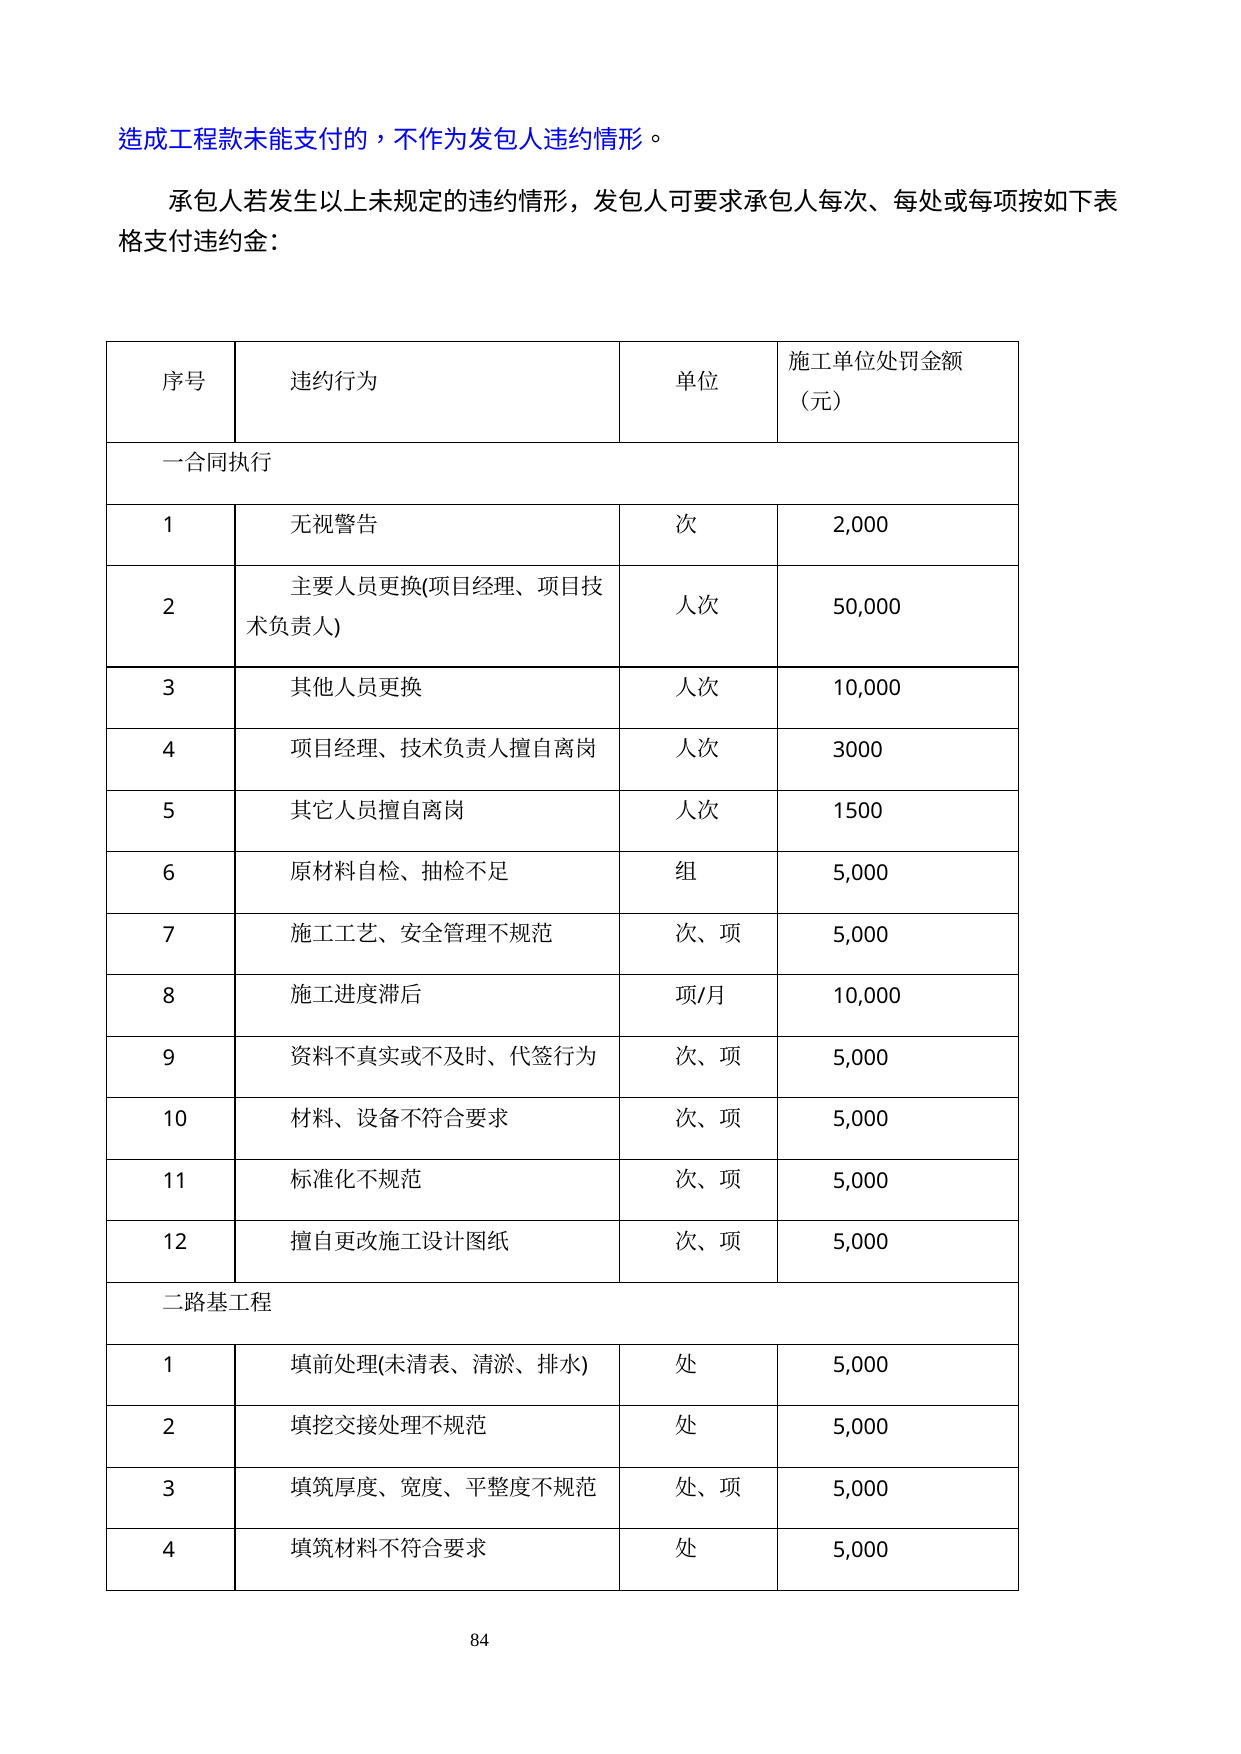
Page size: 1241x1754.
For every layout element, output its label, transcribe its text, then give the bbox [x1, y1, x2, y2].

table_cell 一合同执行 [107, 443, 1018, 503]
table_cell 次、项 [620, 914, 777, 974]
table_cell 5,000 [778, 1160, 1018, 1220]
table_cell 5,000 [778, 852, 1018, 913]
table_cell 主要人员更换(项目经理、项目技术负责人) [236, 566, 619, 666]
table_cell 材料、设备不符合要求 [236, 1098, 619, 1159]
table_cell 无视警告 [236, 505, 619, 565]
table_cell 次、项 [620, 1098, 777, 1159]
table_header 施工单位处罚金额（元） [778, 342, 1018, 442]
table_cell 5,000 [778, 1529, 1018, 1590]
table_cell 4 [107, 1529, 234, 1590]
table_cell 填挖交接处理不规范 [236, 1406, 619, 1467]
table_cell 5,000 [778, 1345, 1018, 1405]
table_cell 6 [107, 852, 234, 913]
table_cell 原材料自检、抽检不足 [236, 852, 619, 913]
table_cell 10,000 [778, 975, 1018, 1036]
table_cell 5,000 [778, 914, 1018, 974]
table_cell 9 [107, 1037, 234, 1097]
table_header 序号 [107, 342, 234, 442]
table_cell 二路基工程 [107, 1283, 1018, 1343]
table_cell 资料不真实或不及时、代签行为 [236, 1037, 619, 1097]
table_cell 其它人员擅自离岗 [236, 791, 619, 851]
table_cell 3 [107, 1468, 234, 1528]
table_cell 处 [620, 1406, 777, 1467]
table_cell 次、项 [620, 1160, 777, 1220]
table_cell 1500 [778, 791, 1018, 851]
table_cell 填筑材料不符合要求 [236, 1529, 619, 1590]
table_cell 4 [107, 729, 234, 789]
table_cell 2 [107, 1406, 234, 1467]
table_cell 10,000 [778, 668, 1018, 728]
table_cell 人次 [620, 668, 777, 728]
table_header 单位 [620, 342, 777, 442]
table_cell 8 [107, 975, 234, 1036]
table_cell 5,000 [778, 1468, 1018, 1528]
table_cell 5 [107, 791, 234, 851]
text 承包人若发生以上未规定的违约情形，发包人可要求承包人每次、每处或每项按如下表格支付违约金： [118, 180, 1122, 259]
table_cell 人次 [620, 729, 777, 789]
table_cell 组 [620, 852, 777, 913]
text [118, 119, 1122, 159]
table_cell 填前处理(未清表、清淤、排水) [236, 1345, 619, 1405]
table_cell 12 [107, 1221, 234, 1282]
table_cell 标准化不规范 [236, 1160, 619, 1220]
table_header 违约行为 [236, 342, 619, 442]
table_cell 人次 [620, 566, 777, 666]
table_cell 3 [107, 668, 234, 728]
table_cell 5,000 [778, 1406, 1018, 1467]
table_cell 2,000 [778, 505, 1018, 565]
table_cell 5,000 [778, 1098, 1018, 1159]
table_cell 次、项 [620, 1221, 777, 1282]
table_cell 施工进度滞后 [236, 975, 619, 1036]
table_cell 7 [107, 914, 234, 974]
table_cell 项/月 [620, 975, 777, 1036]
table_cell 5,000 [778, 1221, 1018, 1282]
table_cell 填筑厚度、宽度、平整度不规范 [236, 1468, 619, 1528]
table_cell 11 [107, 1160, 234, 1220]
table_cell 2 [107, 566, 234, 666]
table_cell 处、项 [620, 1468, 777, 1528]
table_cell 10 [107, 1098, 234, 1159]
table_cell 50,000 [778, 566, 1018, 666]
table_cell 其他人员更换 [236, 668, 619, 728]
table_cell 1 [107, 505, 234, 565]
table_cell 施工工艺、安全管理不规范 [236, 914, 619, 974]
table_cell 人次 [620, 791, 777, 851]
table_cell 擅自更改施工设计图纸 [236, 1221, 619, 1282]
table_cell 1 [107, 1345, 234, 1405]
table_cell 3000 [778, 729, 1018, 789]
table_cell 项目经理、技术负责人擅自离岗 [236, 729, 619, 789]
table_cell 5,000 [778, 1037, 1018, 1097]
table_cell 次、项 [620, 1037, 777, 1097]
table_cell 处 [620, 1529, 777, 1590]
table_cell 处 [620, 1345, 777, 1405]
table_cell 次 [620, 505, 777, 565]
